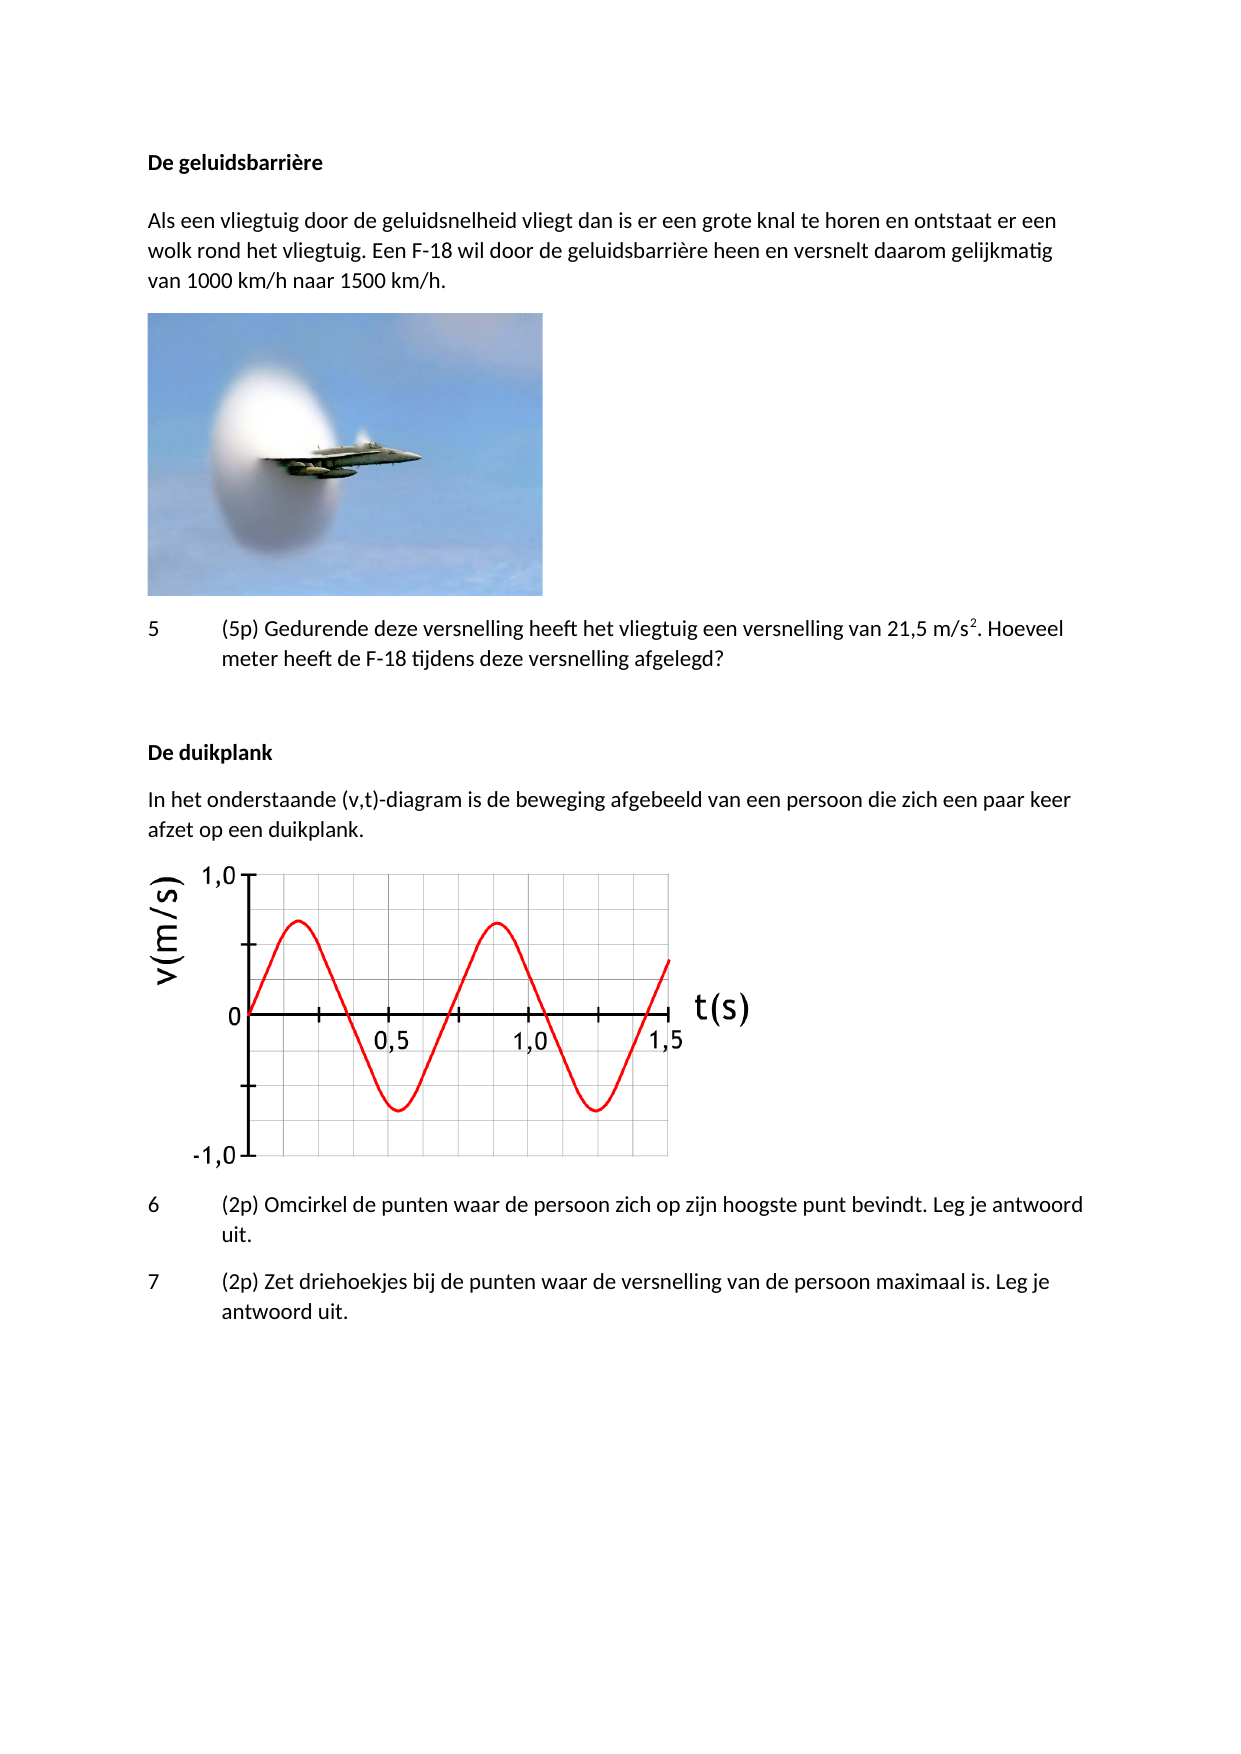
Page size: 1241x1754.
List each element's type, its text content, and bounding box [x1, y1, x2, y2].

picture [147, 313, 543, 596]
picture [147, 862, 750, 1171]
text 6 (2p) Omcirkel de punten waar de persoon zich op zijn hoogste punt bevindt. Leg je antwoord uit. [148, 1190, 1093, 1248]
text 5 (5p) Gedurende deze versnelling heeft het vliegtuig een versnelling van 21,5 m/s2. Hoeveel meter heeft de F-18 tijdens deze versnelling afgelegd? [148, 614, 1093, 672]
text 7 (2p) Zet driehoekjes bij de punten waar de versnelling van de persoon maximaal is. Leg je antwoord uit. [148, 1267, 1093, 1325]
text In het onderstaande (v,t)-diagram is de beweging afgebeeld van een persoon die zich een paar keer afzet op een duikplank. [148, 785, 1093, 843]
text Als een vliegtuig door de geluidsnelheid vliegt dan is er een grote knal te horen en ontstaat er een wolk rond het vliegtuig. Een F-18 wil door de geluidsbarrière heen en versnelt daarom gelijkmatig van 1000 km/h naar 1500 km/h. [148, 176, 1093, 294]
text De duikplank [148, 738, 1093, 766]
text De geluidsbarrière [148, 148, 1093, 176]
